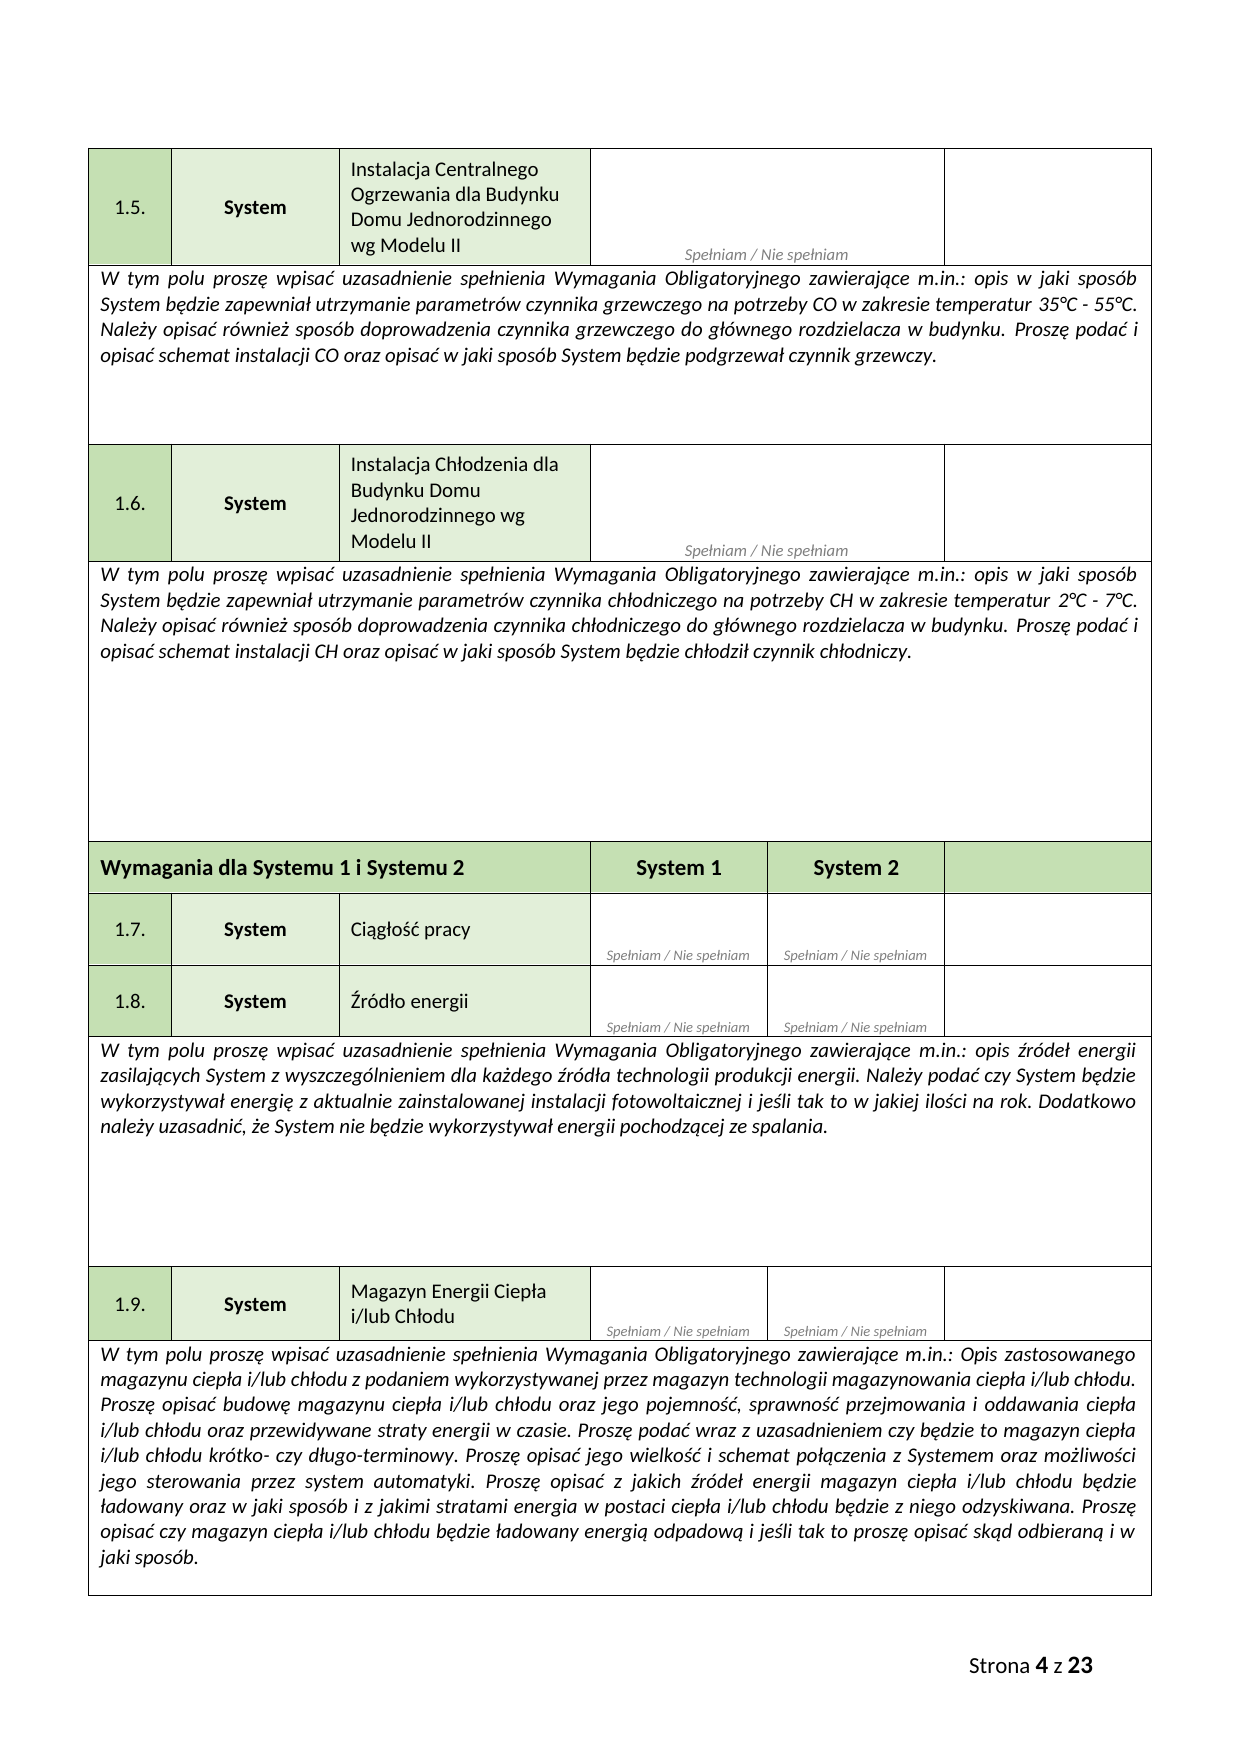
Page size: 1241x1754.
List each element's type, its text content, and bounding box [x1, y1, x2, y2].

table_cell System [172, 966, 339, 1036]
table_cell System [172, 445, 339, 561]
table_cell Spełniam / Nie spełniam [591, 445, 944, 561]
table_cell Spełniam / Nie spełniam [768, 894, 944, 964]
table_cell System 1 [591, 842, 767, 892]
table_cell Instalacja Chłodzenia dla Budynku Domu Jednorodzinnego wg Modelu II [340, 445, 590, 561]
table_cell 1.6. [89, 445, 171, 561]
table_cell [591, 149, 944, 264]
table_cell 1.8. [89, 966, 171, 1036]
table_cell Spełniam / Nie spełniam [591, 894, 767, 964]
table_cell System [172, 149, 339, 264]
table_cell [945, 842, 1151, 892]
table_cell W tym polu proszę wpisać uzasadnienie spełnienia Wymagania Obligatoryjnego zawierające m.in.: opis w jaki sposób System będzie zapewniał utrzymanie parametrów czynnika chłodniczego na potrzeby CH w zakresie temperatur 2°C - 7°C. Należy opisać również sposób doprowadzenia czynnika chłodniczego do głównego rozdzielacza w budynku. Proszę podać i opisać schemat instalacji CH oraz opisać w jaki sposób System będzie chłodził czynnik chłodniczy. [89, 562, 1151, 841]
table_cell W tym polu proszę wpisać uzasadnienie spełnienia Wymagania Obligatoryjnego zawierające m.in.: opis źródeł energii zasilających System z wyszczególnieniem dla każdego źródła technologii produkcji energii. Należy podać czy System będzie wykorzystywał energię z aktualnie zainstalowanej instalacji fotowoltaicznej i jeśli tak to w jakiej ilości na rok. Dodatkowo należy uzasadnić, że System nie będzie wykorzystywał energii pochodzącej ze spalania. [89, 1037, 1151, 1266]
table_cell W tym polu proszę wpisać uzasadnienie spełnienia Wymagania Obligatoryjnego zawierające m.in.: opis w jaki sposób System będzie zapewniał utrzymanie parametrów czynnika grzewczego na potrzeby CO w zakresie temperatur 35°C - 55°C. Należy opisać również sposób doprowadzenia czynnika grzewczego do głównego rozdzielacza w budynku. Proszę podać i opisać schemat instalacji CO oraz opisać w jaki sposób System będzie podgrzewał czynnik grzewczy. [89, 266, 1151, 443]
table_cell System [172, 894, 339, 964]
table_cell Spełniam / Nie spełniam [591, 1267, 767, 1340]
table_cell [945, 1267, 1151, 1340]
table_cell 1.9. [89, 1267, 171, 1340]
table_cell Magazyn Energii Ciepła i/lub Chłodu [340, 1267, 590, 1340]
table_cell Spełniam / Nie spełniam [591, 966, 767, 1036]
table_cell [945, 149, 1151, 264]
table_cell W tym polu proszę wpisać uzasadnienie spełnienia Wymagania Obligatoryjnego zawierające m.in.: Opis zastosowanego magazynu ciepła i/lub chłodu z podaniem wykorzystywanej przez magazyn technologii magazynowania ciepła i/lub chłodu. Proszę opisać budowę magazynu ciepła i/lub chłodu oraz jego pojemność, sprawność przejmowania i oddawania ciepła i/lub chłodu oraz przewidywane straty energii w czasie. Proszę podać wraz z uzasadnieniem czy będzie to magazyn ciepła i/lub chłodu krótko- czy długo-terminowy. Proszę opisać jego wielkość i schemat połączenia z Systemem oraz możliwości jego sterowania przez system automatyki. Proszę opisać z jakich źródeł energii magazyn ciepła i/lub chłodu będzie ładowany oraz w jaki sposób i z jakimi stratami energia w postaci ciepła i/lub chłodu będzie z niego odzyskiwana. Proszę opisać czy magazyn ciepła i/lub chłodu będzie ładowany energią odpadową i jeśli tak to proszę opisać skąd odbieraną i w jaki sposób. [89, 1341, 1151, 1595]
table_cell Wymagania dla Systemu 1 i Systemu 2 [89, 842, 590, 892]
table_cell Spełniam / Nie spełniam [768, 966, 944, 1036]
table_cell [945, 445, 1151, 561]
table_cell [945, 894, 1151, 964]
table_cell Źródło energii [340, 966, 590, 1036]
table_cell 1.5. [89, 149, 171, 264]
table_cell System 2 [768, 842, 944, 892]
table_cell Spełniam / Nie spełniam [768, 1267, 944, 1340]
table_cell Instalacja Centralnego Ogrzewania dla Budynku Domu Jednorodzinnego wg Modelu II [340, 149, 590, 264]
table_cell System [172, 1267, 339, 1340]
table_cell Ciągłość pracy [340, 894, 590, 964]
table_cell [945, 966, 1151, 1036]
table_cell 1.7. [89, 894, 171, 964]
